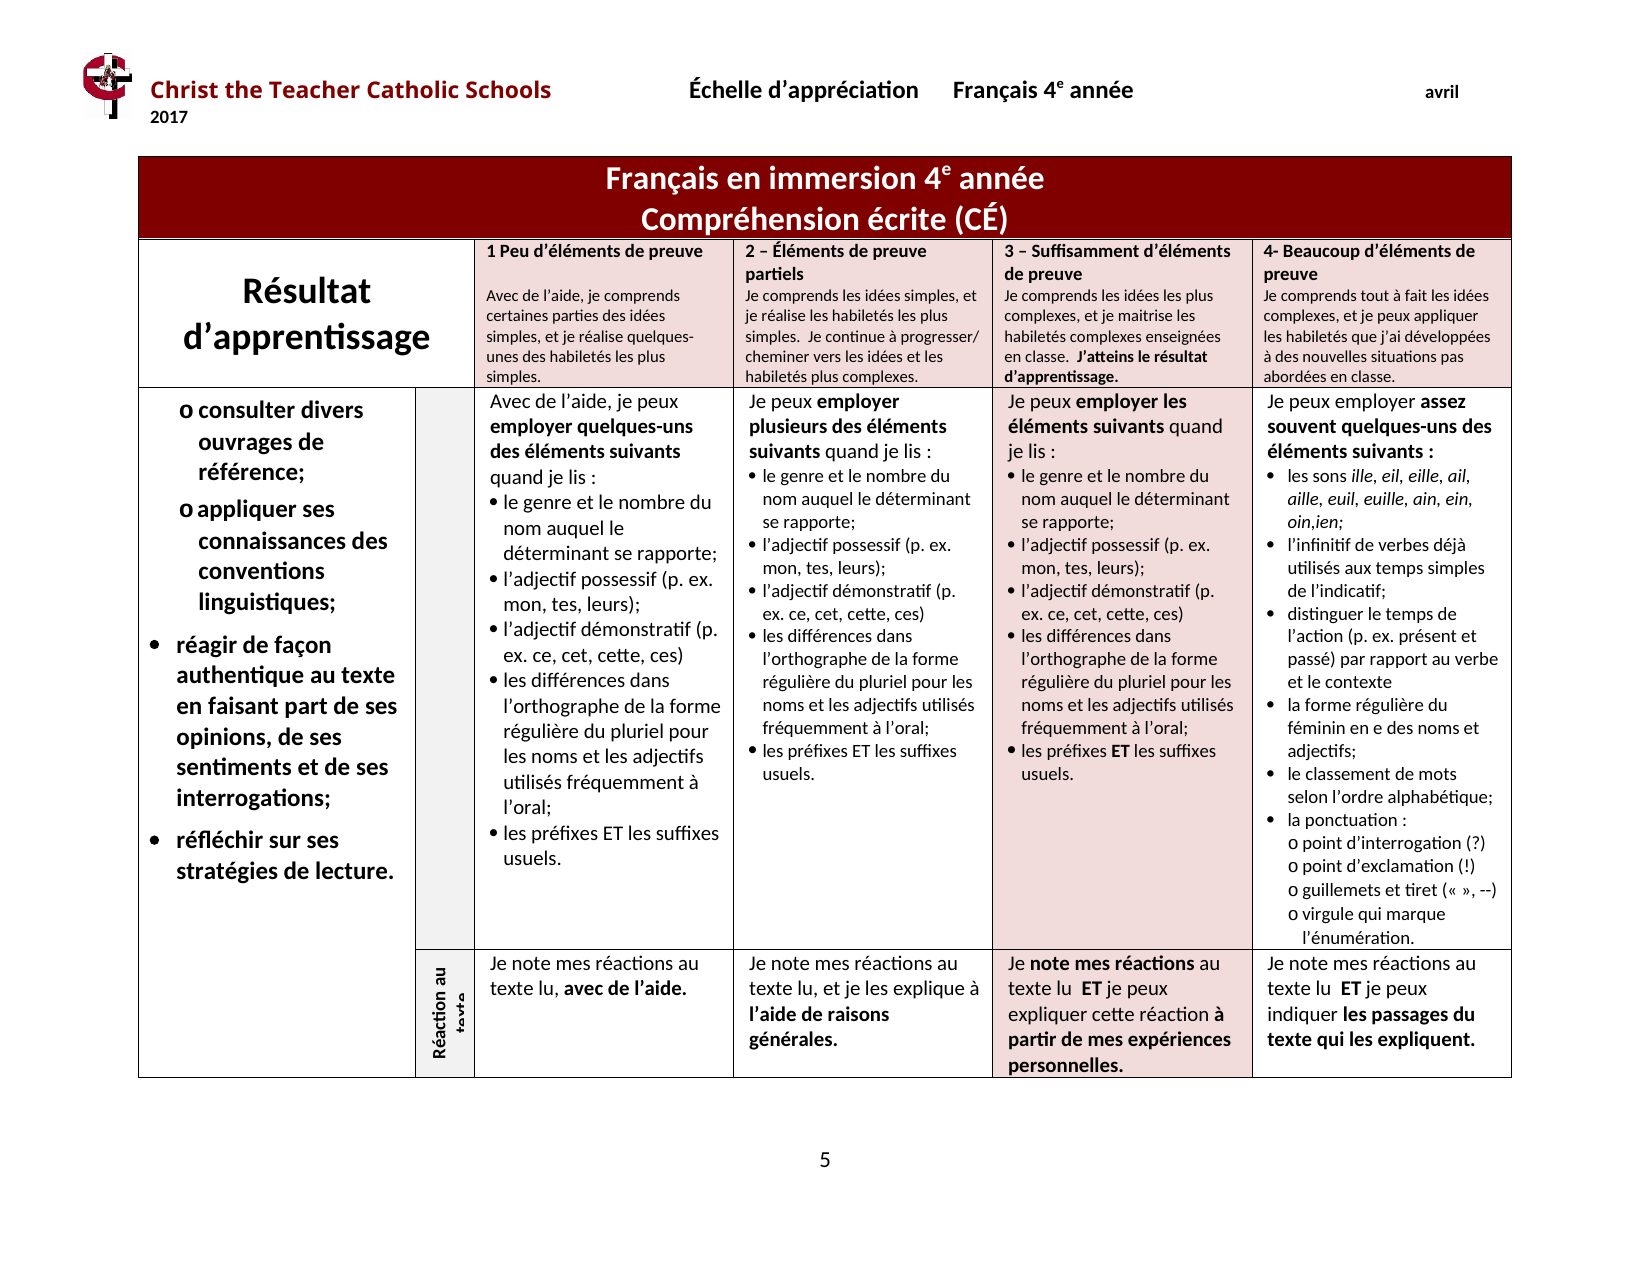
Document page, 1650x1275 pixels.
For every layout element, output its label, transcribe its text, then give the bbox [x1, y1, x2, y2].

table_cell 2 – Éléments de preuve partiels Je comprends les idées simples, et je réalise les habiletés les plus simples. Je continue à progresser/ cheminer vers les idées et les habiletés plus complexes. [734, 240, 992, 387]
table_cell 3 – Suffisamment d’éléments de preuve Je comprends les idées les plus complexes, et je maitrise les habiletés complexes enseignées en classe. J’atteins le résultat d’apprentissage. [993, 240, 1252, 387]
table_cell Je peux employer plusieurs des éléments suivants quand je lis : le genre et le nombre du nom auquel le déterminant se rapporte; l’adjectif possessif (p. ex. mon, tes, leurs); l’adjectif démonstratif (p. ex. ce, cet, cette, ces) les différences dans l’orthographe de la forme régulière du pluriel pour les noms et les adjectifs utilisés fréquemment à l’oral; les préfixes ET les suffixes usuels. [734, 388, 992, 949]
table_cell Avec de l’aide, je peux employer quelques-uns des éléments suivants quand je lis : le genre et le nombre du nom auquel le déterminant se rapporte; l’adjectif possessif (p. ex. mon, tes, leurs); l’adjectif démonstratif (p. ex. ce, cet, cette, ces) les différences dans l’orthographe de la forme régulière du pluriel pour les noms et les adjectifs utilisés fréquemment à l’oral; les préfixes ET les suffixes usuels. [475, 388, 733, 949]
picture [81, 53, 132, 117]
table_cell Je note mes réactions au texte lu, avec de l’aide. [475, 950, 733, 1077]
table_cell Réaction au texte [416, 950, 474, 1077]
table_cell 1 Peu d’éléments de preuve Avec de l’aide, je comprends certaines parties des idées simples, et je réalise quelques-unes des habiletés les plus simples. [475, 240, 733, 387]
table_cell Je note mes réactions au texte lu ET je peux expliquer cette réaction à partir de mes expériences personnelles. [993, 950, 1252, 1077]
table_cell 4- Beaucoup d’éléments de preuve Je comprends tout à fait les idées complexes, et je peux appliquer les habiletés que j’ai développées à des nouvelles situations pas abordées en classe. [1253, 240, 1511, 387]
table_cell Résultat d’apprentissage [139, 240, 474, 387]
table_cell Je peux employer assez souvent quelques-uns des éléments suivants : les sons ille, eil, eille, ail, aille, euil, euille, ain, ein, oin,ien; l’infinitif de verbes déjà utilisés aux temps simples de l’indicatif; distinguer le temps de l’action (p. ex. présent et passé) par rapport au verbe et le contexte la forme régulière du féminin en e des noms et adjectifs; le classement de mots selon l’ordre alphabétique; la ponctuation : point d’interrogation (?) point d’exclamation (!) guillemets et tiret (« », --) virgule qui marque l’énumération. [1253, 388, 1511, 949]
table_cell Je note mes réactions au texte lu ET je peux indiquer les passages du texte qui les expliquent. [1253, 950, 1511, 1077]
table_cell Je peux employer les éléments suivants quand je lis : le genre et le nombre du nom auquel le déterminant se rapporte; l’adjectif possessif (p. ex. mon, tes, leurs); l’adjectif démonstratif (p. ex. ce, cet, cette, ces) les différences dans l’orthographe de la forme régulière du pluriel pour les noms et les adjectifs utilisés fréquemment à l’oral; les préfixes ET les suffixes usuels. [993, 388, 1252, 949]
table_header Français en immersion 4e année Compréhension écrite (CÉ) [139, 157, 1511, 238]
table_cell Je note mes réactions au texte lu, et je les explique à l’aide de raisons générales. [734, 950, 992, 1077]
